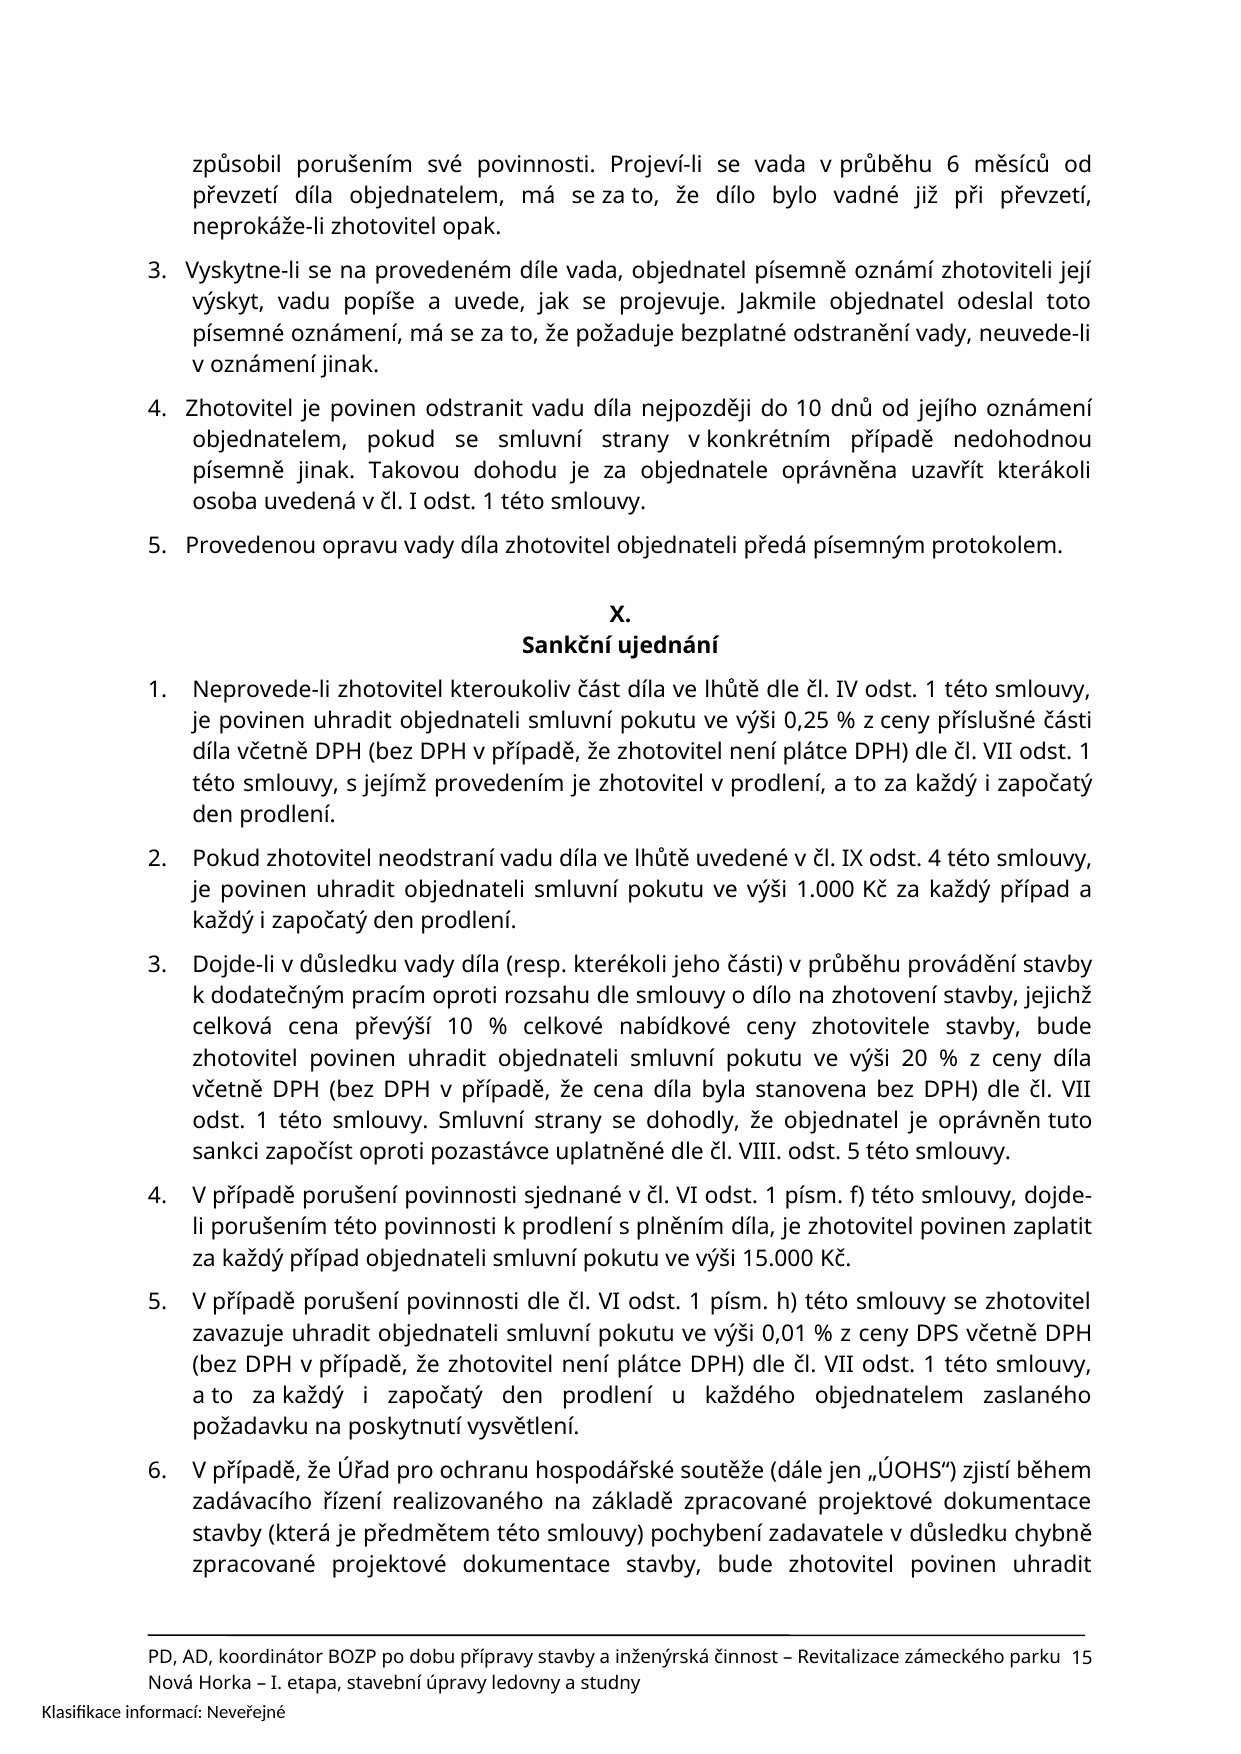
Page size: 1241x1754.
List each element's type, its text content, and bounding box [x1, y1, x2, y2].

text X. Sankční ujednání [148, 598, 1092, 660]
list Zhotovitel je povinen odstranit vadu díla nejpozději do 10 dnů od jejího oznámení objednatelem, pokud se smluvní strany v konkrétním případě nedohodnou písemně jinak. Takovou dohodu je za objednatele oprávněna uzavřít kterákoli osoba uvedená v čl. I odst. 1 této smlouvy. [148, 391, 1092, 516]
list Pokud zhotovitel neodstraní vadu díla ve lhůtě uvedené v čl. IX odst. 4 této smlouvy, je povinen uhradit objednateli smluvní pokutu ve výši 1.000 Kč za každý případ a každý i započatý den prodlení. [148, 841, 1092, 935]
list Neprovede-li zhotovitel kteroukoliv část díla ve lhůtě dle čl. IV odst. 1 této smlouvy, je povinen uhradit objednateli smluvní pokutu ve výši 0,25 % z ceny příslušné části díla včetně DPH (bez DPH v případě, že zhotovitel není plátce DPH) dle čl. VII odst. 1 této smlouvy, s jejímž provedením je zhotovitel v prodlení, a to za každý i započatý den prodlení. [148, 673, 1092, 829]
list Provedenou opravu vady díla zhotovitel objednateli předá písemným protokolem. [148, 529, 1092, 560]
list V případě porušení povinnosti sjednané v čl. VI odst. 1 písm. f) této smlouvy, dojde-li porušením této povinnosti k prodlení s plněním díla, je zhotovitel povinen zaplatit za každý případ objednateli smluvní pokutu ve výši 15.000 Kč. [148, 1179, 1092, 1273]
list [148, 148, 1092, 241]
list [148, 1454, 1092, 1579]
list Vyskytne-li se na provedeném díle vada, objednatel písemně oznámí zhotoviteli její výskyt, vadu popíše a uvede, jak se projevuje. Jakmile objednatel odeslal toto písemné oznámení, má se za to, že požaduje bezplatné odstranění vady, neuvede-li v oznámení jinak. [148, 254, 1092, 379]
list V případě porušení povinnosti dle čl. VI odst. 1 písm. h) této smlouvy se zhotovitel zavazuje uhradit objednateli smluvní pokutu ve výši 0,01 % z ceny DPS včetně DPH (bez DPH v případě, že zhotovitel není plátce DPH) dle čl. VII odst. 1 této smlouvy, a to za každý i započatý den prodlení u každého objednatelem zaslaného požadavku na poskytnutí vysvětlení. [148, 1285, 1092, 1441]
list Dojde-li v důsledku vady díla (resp. kterékoli jeho části) v průběhu provádění stavby k dodatečným pracím oproti rozsahu dle smlouvy o dílo na zhotovení stavby, jejichž celková cena převýší 10 % celkové nabídkové ceny zhotovitele stavby, bude zhotovitel povinen uhradit objednateli smluvní pokutu ve výši 20 % z ceny díla včetně DPH (bez DPH v případě, že cena díla byla stanovena bez DPH) dle čl. VII odst. 1 této smlouvy. Smluvní strany se dohodly, že objednatel je oprávněn tuto sankci započíst oproti pozastávce uplatněné dle čl. VIII. odst. 5 této smlouvy. [148, 948, 1092, 1166]
